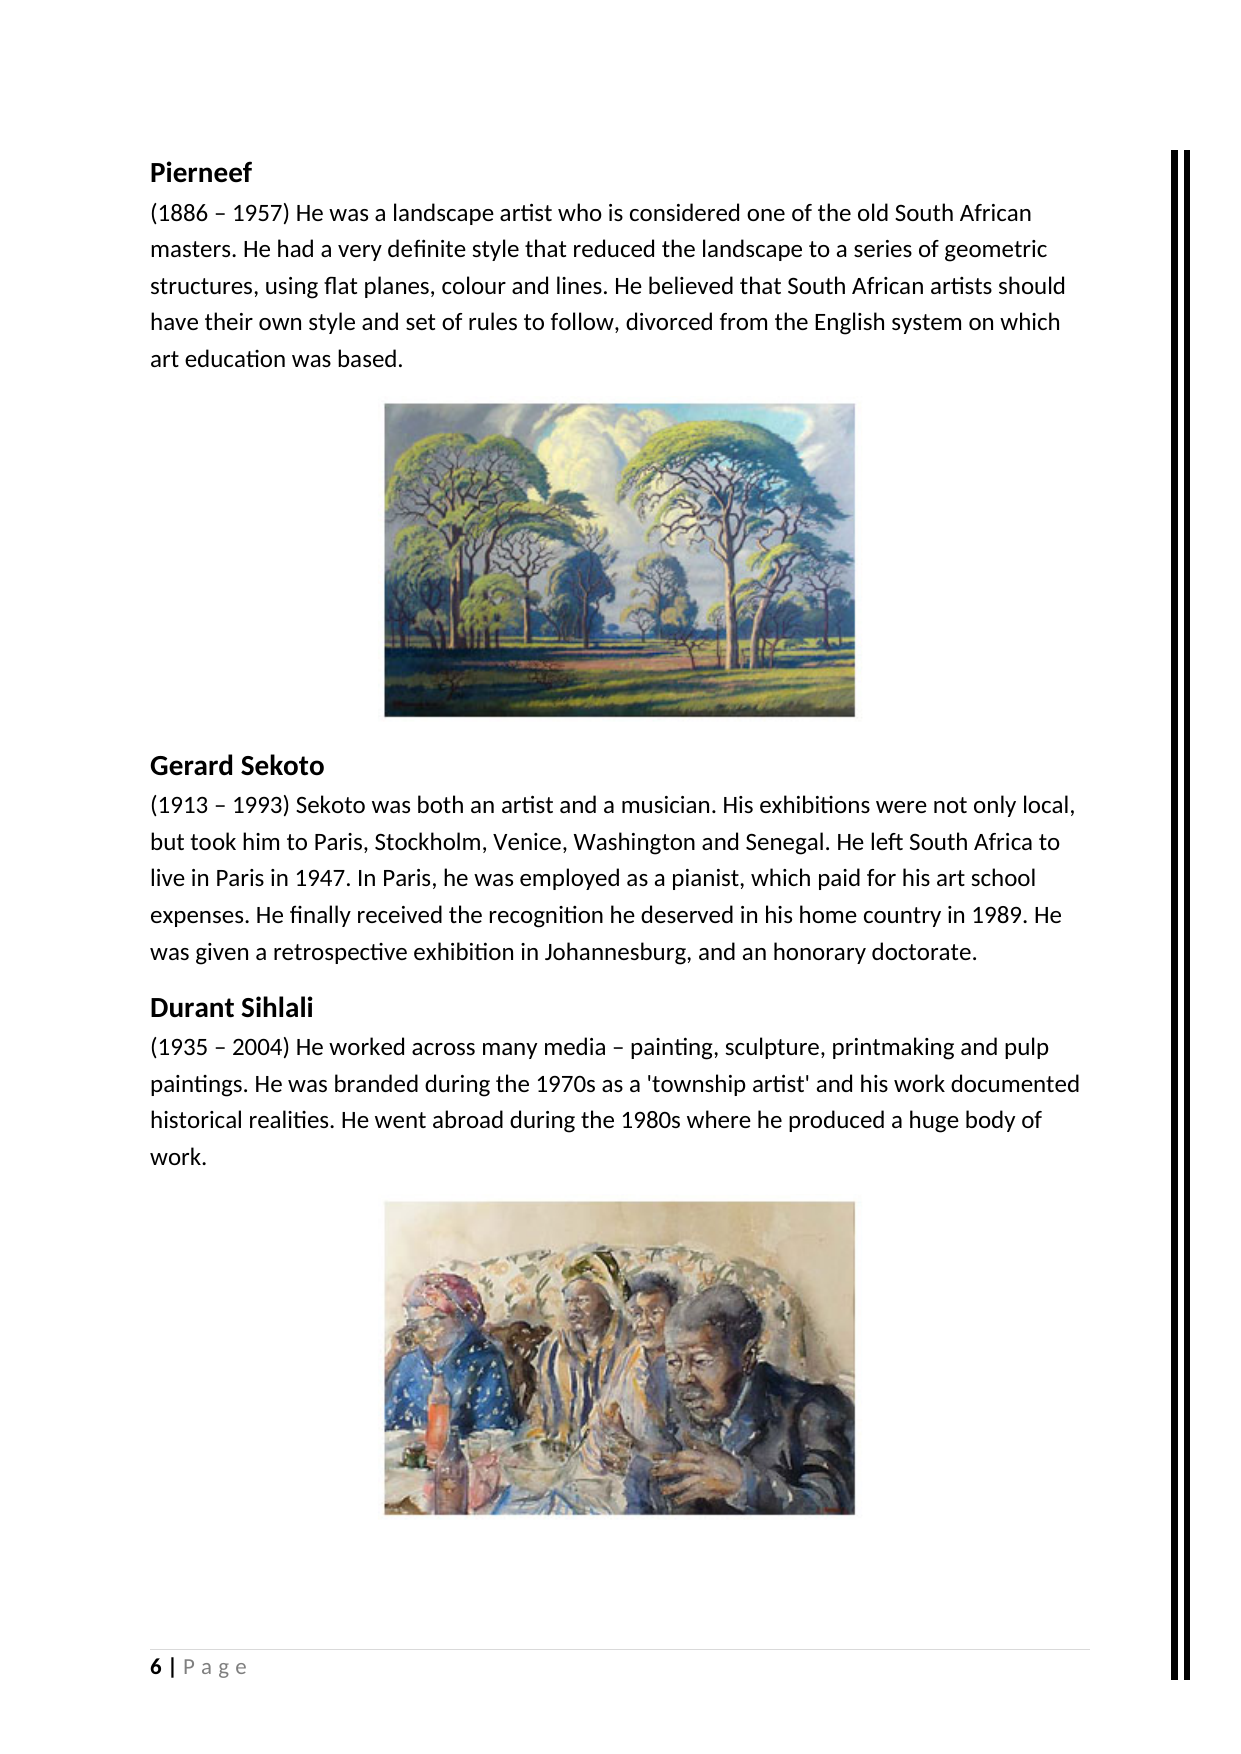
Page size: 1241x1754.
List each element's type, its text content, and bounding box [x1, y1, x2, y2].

subtitle Gerard Sekoto [150, 747, 1090, 782]
text (1886 – 1957) He was a landscape artist who is considered one of the old South African masters. He had a very definite style that reduced the landscape to a series of geometric structures, using flat planes, colour and lines. He believed that South African artists should have their own style and set of rules to follow, divorced from the English system on which art education was based. [150, 197, 1090, 374]
picture [377, 396, 863, 725]
subtitle Pierneef [150, 154, 1090, 190]
text (1935 – 2004) He worked across many media – painting, sculpture, printmaking and pulp paintings. He was branded during the 1970s as a 'township artist' and his work documented historical realities. He went abroad during the 1980s where he produced a huge body of work. [150, 1032, 1090, 1172]
subtitle Durant Sihlali [150, 989, 1090, 1024]
picture [377, 1194, 863, 1523]
text (1913 – 1993) Sekoto was both an artist and a musician. His exhibitions were not only local, but took him to Paris, Stockholm, Venice, Washington and Senegal. He left South Africa to live in Paris in 1947. In Paris, he was employed as a pianist, which paid for his art school expenses. He finally received the recognition he deserved in his home country in 1989. He was given a retrospective exhibition in Johannesburg, and an honorary doctorate. [150, 789, 1090, 966]
